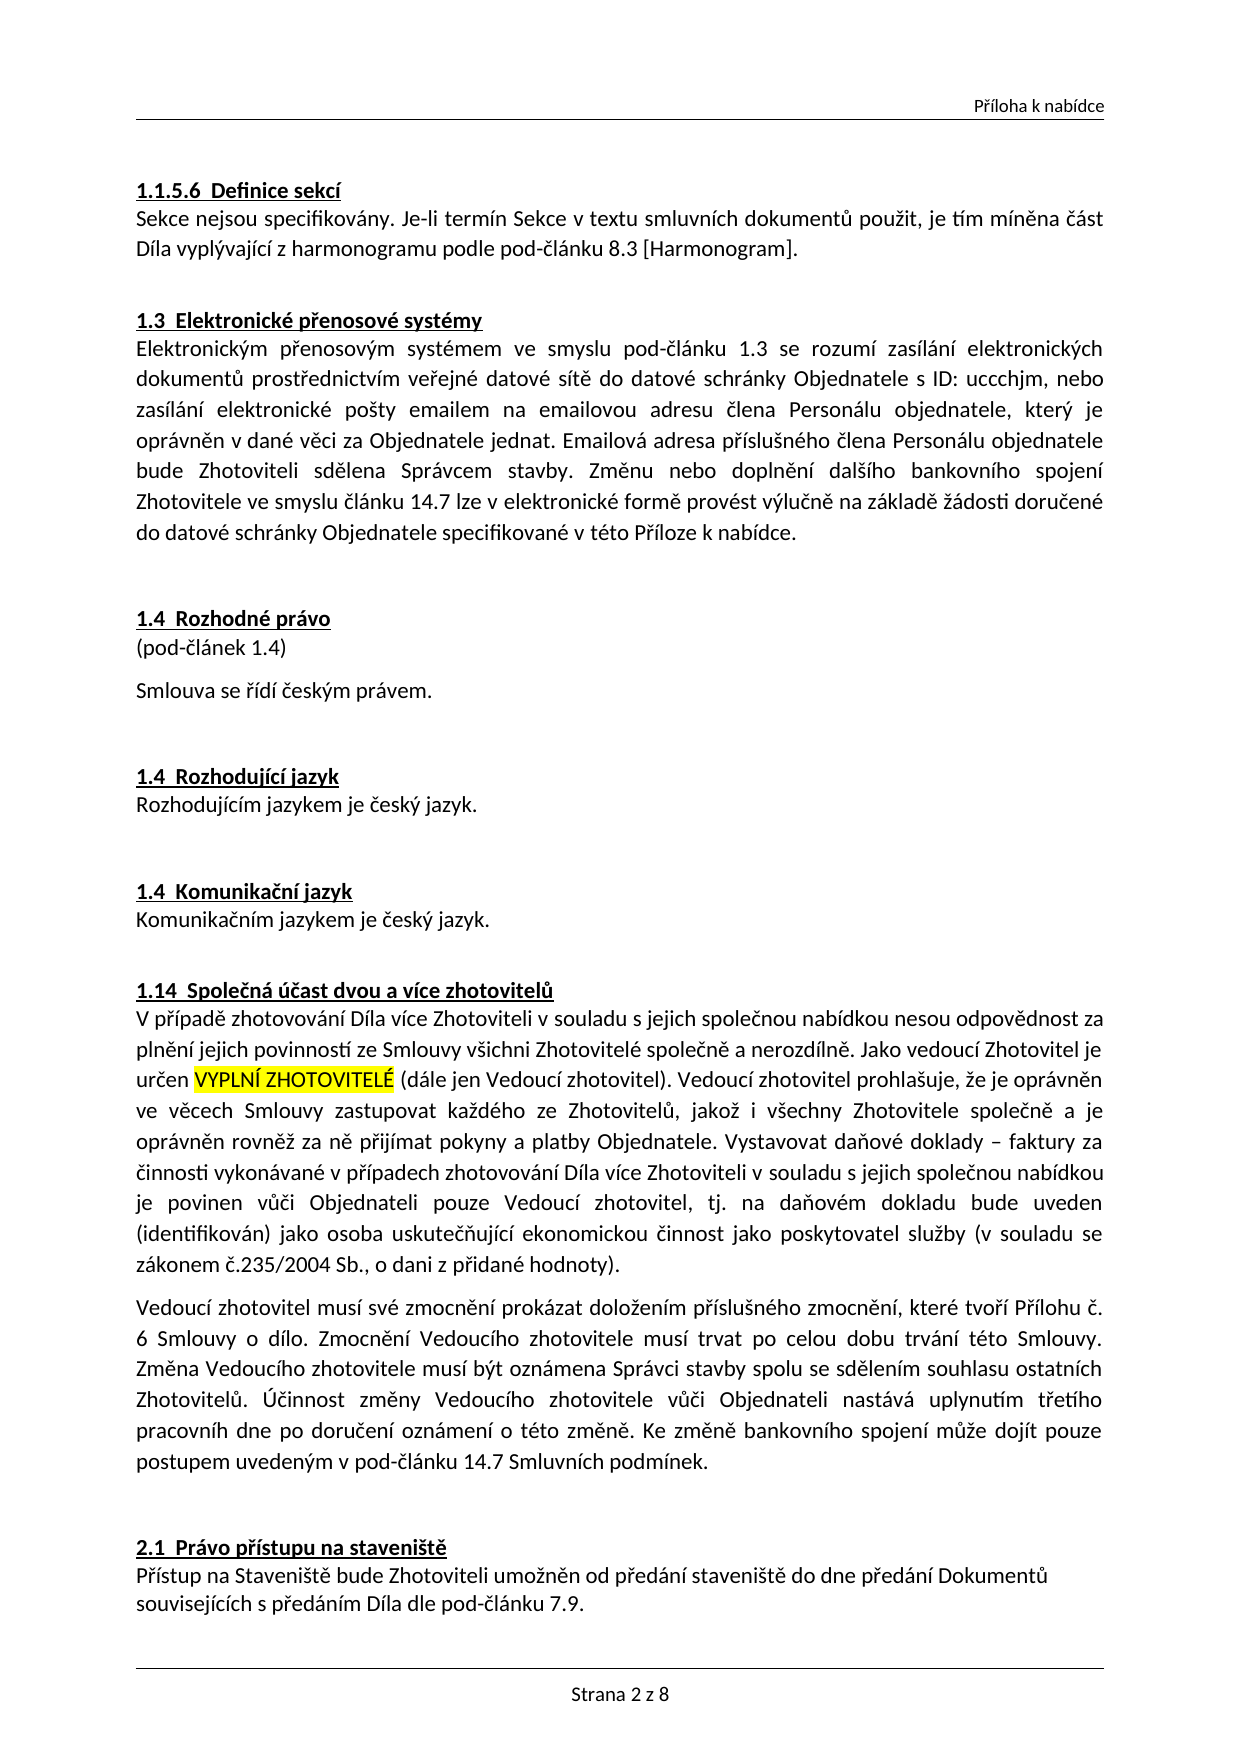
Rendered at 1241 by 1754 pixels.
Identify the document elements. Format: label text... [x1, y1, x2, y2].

text 1.14 Společná účast dvou a více zhotovitelů [136, 976, 1104, 1004]
text 1.1.5.6 Definice sekcí [136, 176, 1104, 204]
text V případě zhotovování Díla více Zhotoviteli v souladu s jejich společnou nabídkou nesou odpovědnost za plnění jejich povinností ze Smlouvy všichni Zhotovitelé společně a nerozdílně. Jako vedoucí Zhotovitel je určen VYPLNÍ ZHOTOVITELÉ (dále jen Vedoucí zhotovitel). Vedoucí zhotovitel prohlašuje, že je oprávněn ve věcech Smlouvy zastupovat každého ze Zhotovitelů, jakož i všechny Zhotovitele společně a je oprávněn rovněž za ně přijímat pokyny a platby Objednatele. Vystavovat daňové doklady – faktury za činnosti vykonávané v případech zhotovování Díla více Zhotoviteli v souladu s jejich společnou nabídkou je povinen vůči Objednateli pouze Vedoucí zhotovitel, tj. na daňovém dokladu bude uveden (identifikován) jako osoba uskutečňující ekonomickou činnost jako poskytovatel služby (v souladu se zákonem č.235/2004 Sb., o dani z přidané hodnoty). [136, 1004, 1104, 1278]
text (pod-článek 1.4) [136, 633, 1104, 661]
text Vedoucí zhotovitel musí své zmocnění prokázat doložením příslušného zmocnění, které tvoří Přílohu č. 6 Smlouvy o dílo. Zmocnění Vedoucího zhotovitele musí trvat po celou dobu trvání této Smlouvy. Změna Vedoucího zhotovitele musí být oznámena Správci stavby spolu se sdělením souhlasu ostatních Zhotovitelů. Účinnost změny Vedoucího zhotovitele vůči Objednateli nastává uplynutím třetího pracovníh dne po doručení oznámení o této změně. Ke změně bankovního spojení může dojít pouze postupem uvedeným v pod-článku 14.7 Smluvních podmínek. [136, 1293, 1104, 1475]
text Smlouva se řídí českým právem. [136, 676, 1104, 704]
text Sekce nejsou specifikovány. Je-li termín Sekce v textu smluvních dokumentů použit, je tím míněna část Díla vyplývající z harmonogramu podle pod-článku 8.3 [Harmonogram]. [136, 204, 1104, 262]
text 1.4 Rozhodné právo [136, 604, 1104, 633]
text Komunikačním jazykem je český jazyk. [136, 905, 1104, 933]
text Přístup na Staveniště bude Zhotoviteli umožněn od předání staveniště do dne předání Dokumentů souvisejících s předáním Díla dle pod-článku 7.9. [136, 1561, 1104, 1617]
text 1.3 Elektronické přenosové systémy [136, 306, 1104, 334]
text Rozhodujícím jazykem je český jazyk. [136, 790, 1104, 818]
text 1.4 Rozhodující jazyk [136, 762, 1104, 790]
text Elektronickým přenosovým systémem ve smyslu pod-článku 1.3 se rozumí zasílání elektronických dokumentů prostřednictvím veřejné datové sítě do datové schránky Objednatele s ID: uccchjm, nebo zasílání elektronické pošty emailem na emailovou adresu člena Personálu objednatele, který je oprávněn v dané věci za Objednatele jednat. Emailová adresa příslušného člena Personálu objednatele bude Zhotoviteli sdělena Správcem stavby. Změnu nebo doplnění dalšího bankovního spojení Zhotovitele ve smyslu článku 14.7 lze v elektronické formě provést výlučně na základě žádosti doručené do datové schránky Objednatele specifikované v této Příloze k nabídce. [136, 334, 1104, 546]
text 2.1 Právo přístupu na staveniště [136, 1533, 1104, 1561]
text 1.4 Komunikační jazyk [136, 877, 1104, 905]
